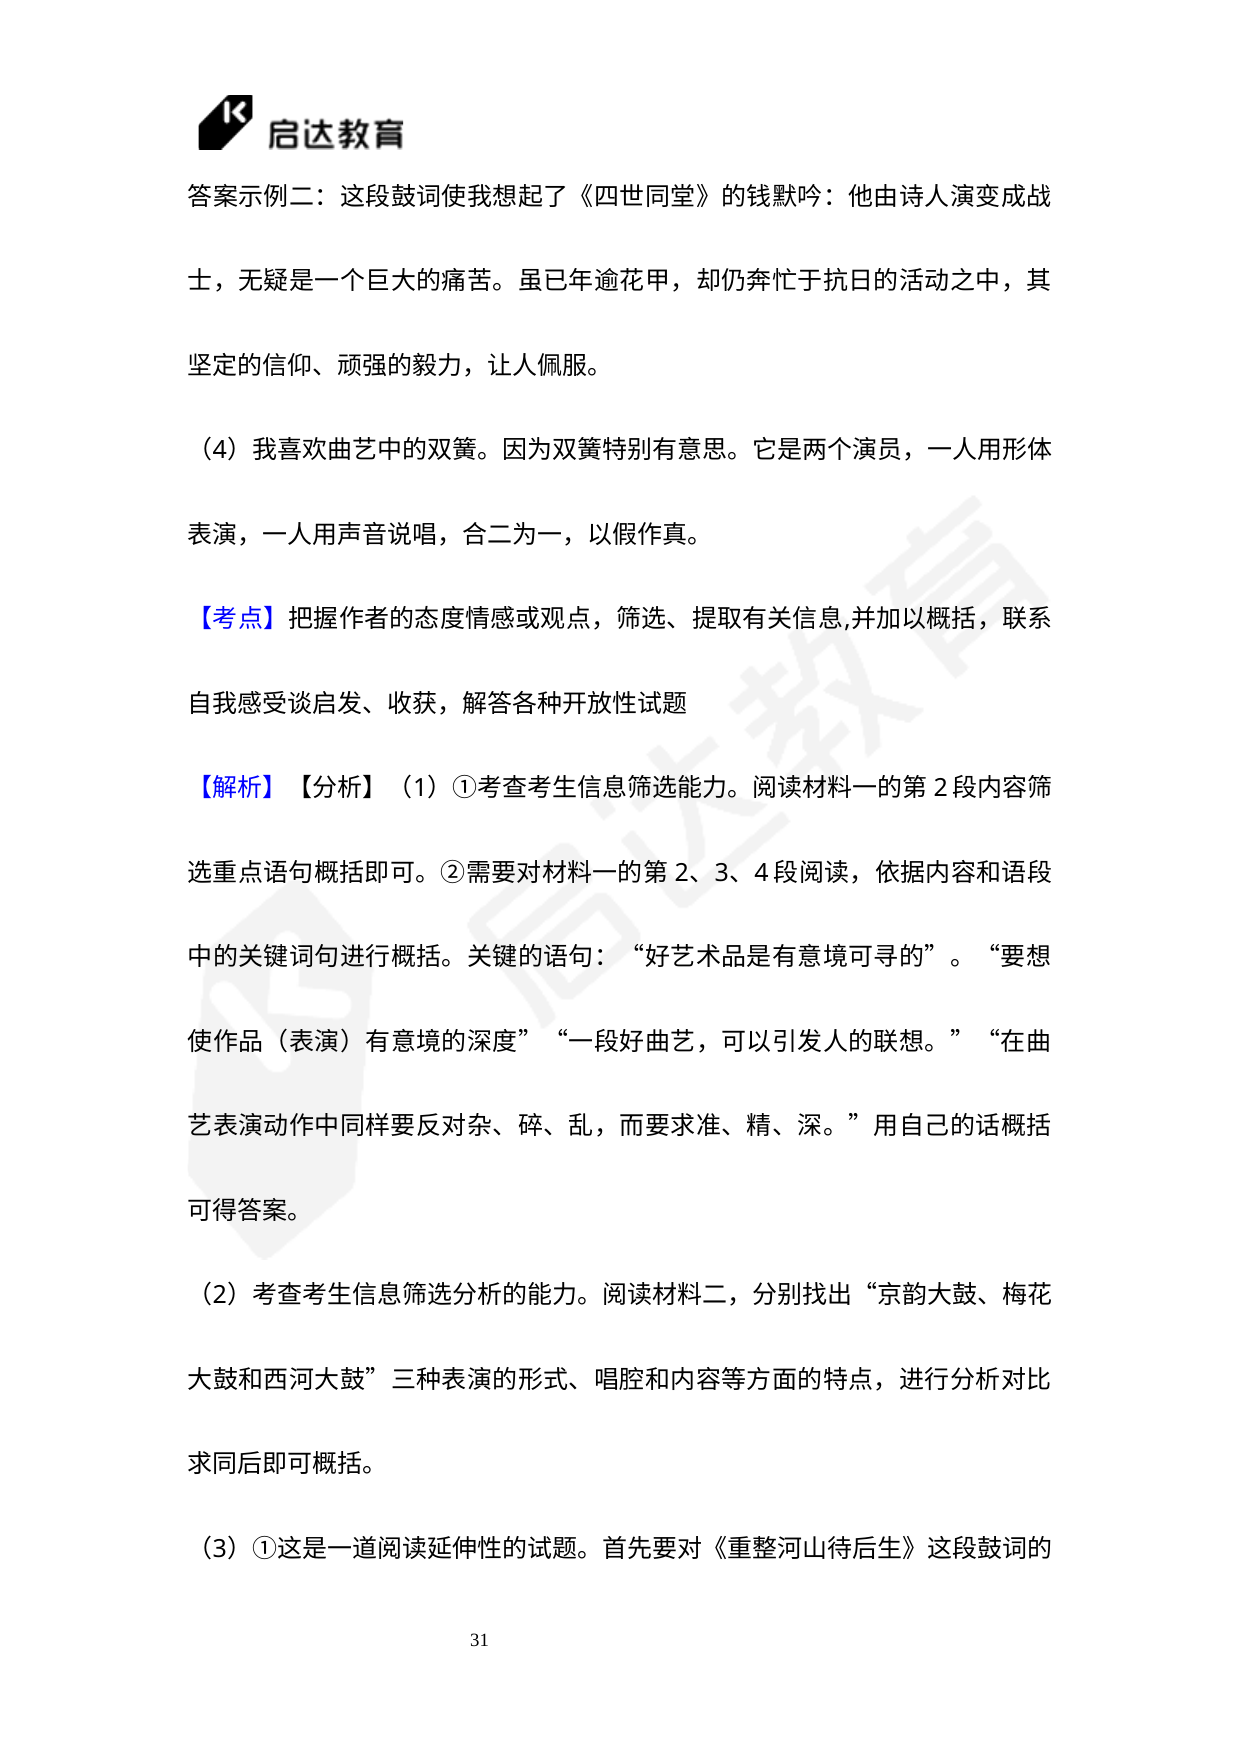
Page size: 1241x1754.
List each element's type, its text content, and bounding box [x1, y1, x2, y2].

picture [198, 95, 404, 150]
